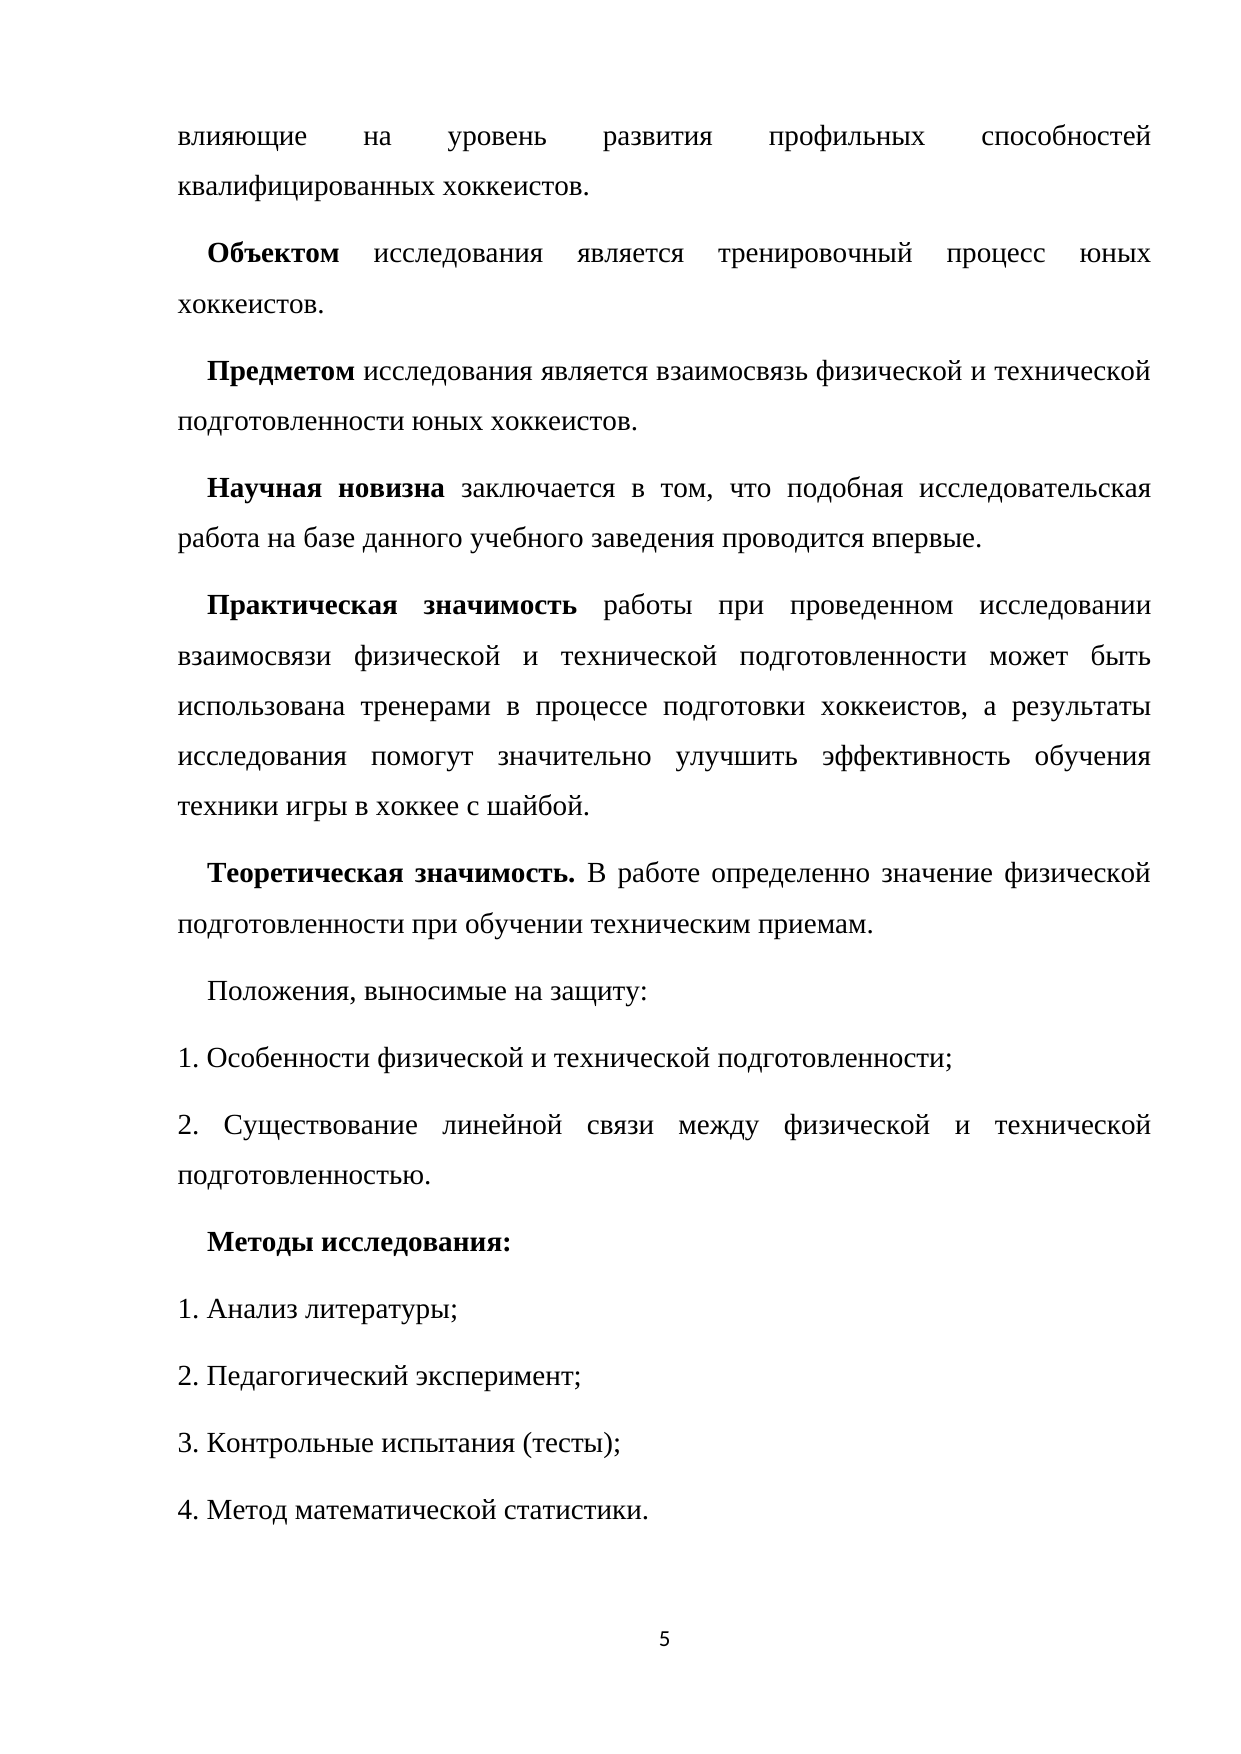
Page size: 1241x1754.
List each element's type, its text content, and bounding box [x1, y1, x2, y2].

text Положения, выносимые на защиту: [177, 973, 1152, 1006]
text Объектом исследования является тренировочный процесс юных хоккеистов. [177, 235, 1152, 319]
text Практическая значимость работы при проведенном исследовании взаимосвязи физической и технической подготовленности может быть использована тренерами в процессе подготовки хоккеистов, а результаты исследования помогут значительно улучшить эффективность обучения техники игры в хоккее с шайбой. [177, 587, 1152, 822]
text 3. Контрольные испытания (тесты); [177, 1425, 1152, 1458]
text 2. Существование линейной связи между физической и технической подготовленностью. [177, 1107, 1152, 1191]
text 4. Метод математической статистики. [177, 1492, 1152, 1526]
text Методы исследования: [177, 1224, 1152, 1258]
text 2. Педагогический эксперимент; [177, 1358, 1152, 1392]
text Предметом исследования является взаимосвязь физической и технической подготовленности юных хоккеистов. [177, 353, 1152, 437]
text 1. Анализ литературы; [177, 1291, 1152, 1324]
text Теоретическая значимость. В работе определенно значение физической подготовленности при обучении техническим приемам. [177, 856, 1152, 939]
text Научная новизна заключается в том, что подобная исследовательская работа на базе данного учебного заведения проводится впервые. [177, 470, 1152, 554]
text 1. Особенности физической и технической подготовленности; [177, 1040, 1152, 1073]
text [177, 118, 1152, 202]
